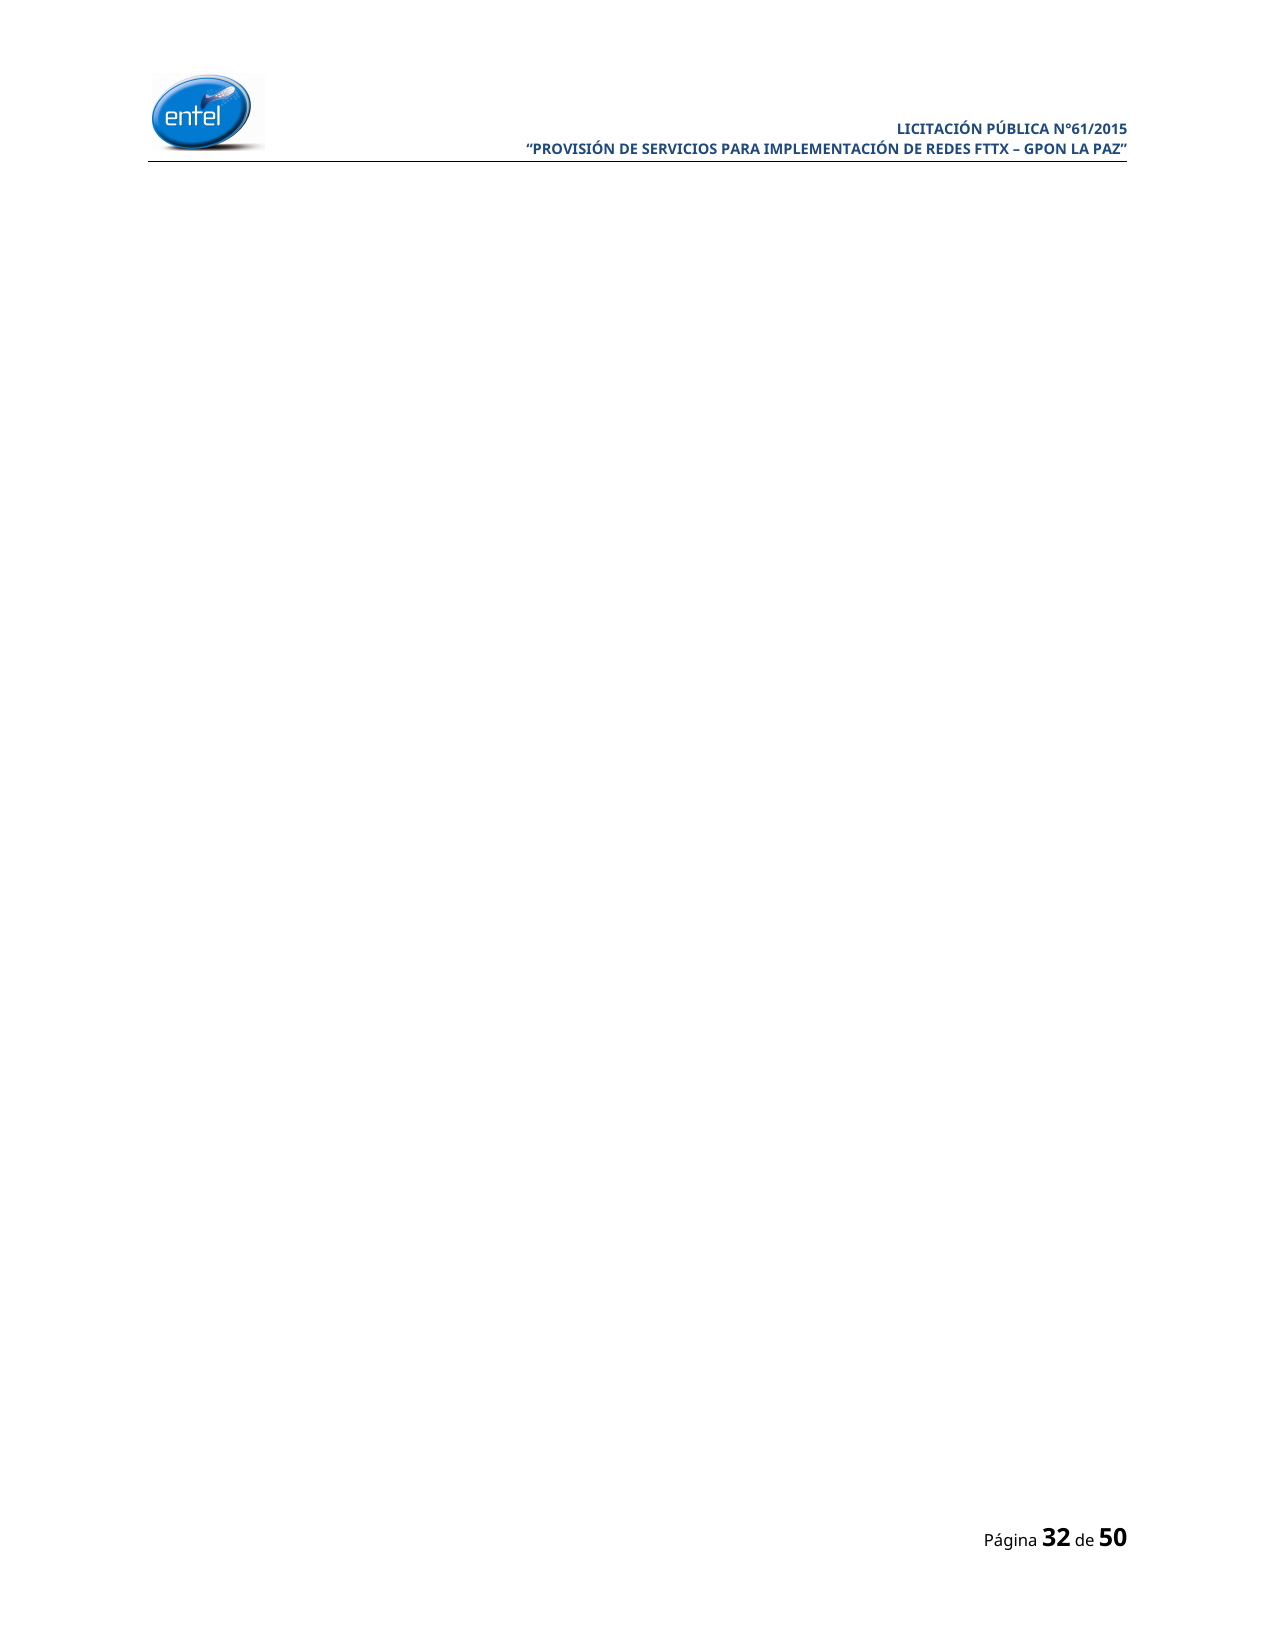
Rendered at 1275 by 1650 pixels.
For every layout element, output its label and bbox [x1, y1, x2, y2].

picture [151, 73, 265, 151]
